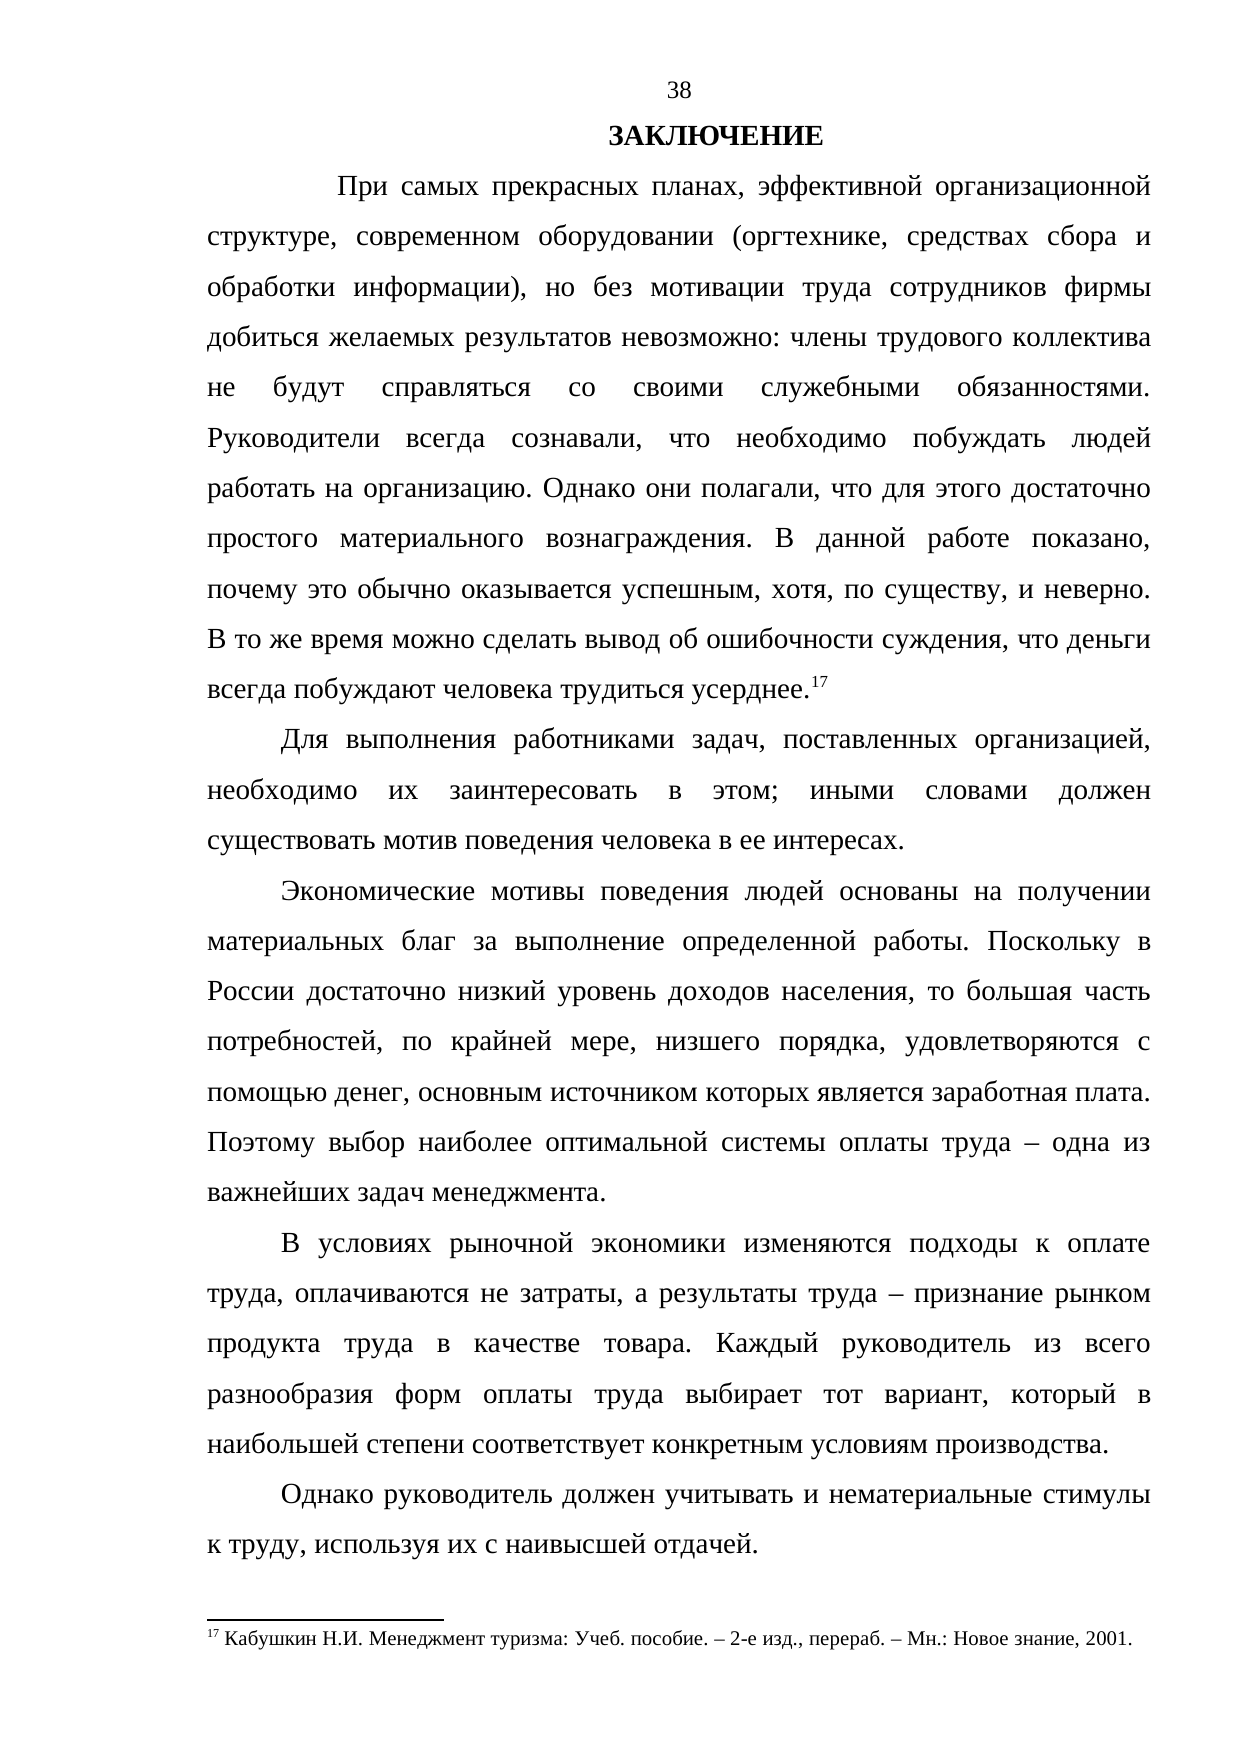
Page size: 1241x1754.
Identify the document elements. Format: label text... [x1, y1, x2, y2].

text В условиях рыночной экономики изменяются подходы к оплате труда, оплачиваются не затраты, а результаты труда – признание рынком продукта труда в качестве товара. Каждый руководитель из всего разнообразия форм оплаты труда выбирает тот вариант, который в наибольшей степени соответствует конкретным условиям производства. [207, 1225, 1152, 1460]
text Экономические мотивы поведения людей основаны на получении материальных благ за выполнение определенной работы. Поскольку в России достаточно низкий уровень доходов населения, то большая часть потребностей, по крайней мере, низшего порядка, удовлетворяются с помощью денег, основным источником которых является заработная плата. Поэтому выбор наиболее оптимальной системы оплаты труда – одна из важнейших задач менеджмента. [207, 873, 1152, 1208]
text При самых прекрасных планах, эффективной организационной структуре, современном оборудовании (оргтехнике, средствах сбора и обработки информации), но без мотивации труда сотрудников фирмы добиться желаемых результатов невозможно: члены трудового коллектива не будут справляться со своими служебными обязанностями. Руководители всегда сознавали, что необходимо побуждать людей работать на организацию. Однако они полагали, что для этого достаточно простого материального вознаграждения. В данной работе показано, почему это обычно оказывается успешным, хотя, по существу, и неверно. В то же время можно сделать вывод об ошибочности суждения, что деньги всегда побуждают человека трудиться усерднее. [207, 168, 1152, 705]
subtitle ЗАКЛЮЧЕНИЕ [281, 118, 1152, 152]
text Однако руководитель должен учитывать и нематериальные стимулы к труду, используя их с наивысшей отдачей. [207, 1477, 1152, 1560]
text Для выполнения работниками задач, поставленных организацией, необходимо их заинтересовать в этом; иными словами должен существовать мотив поведения человека в ее интересах. [207, 722, 1152, 856]
